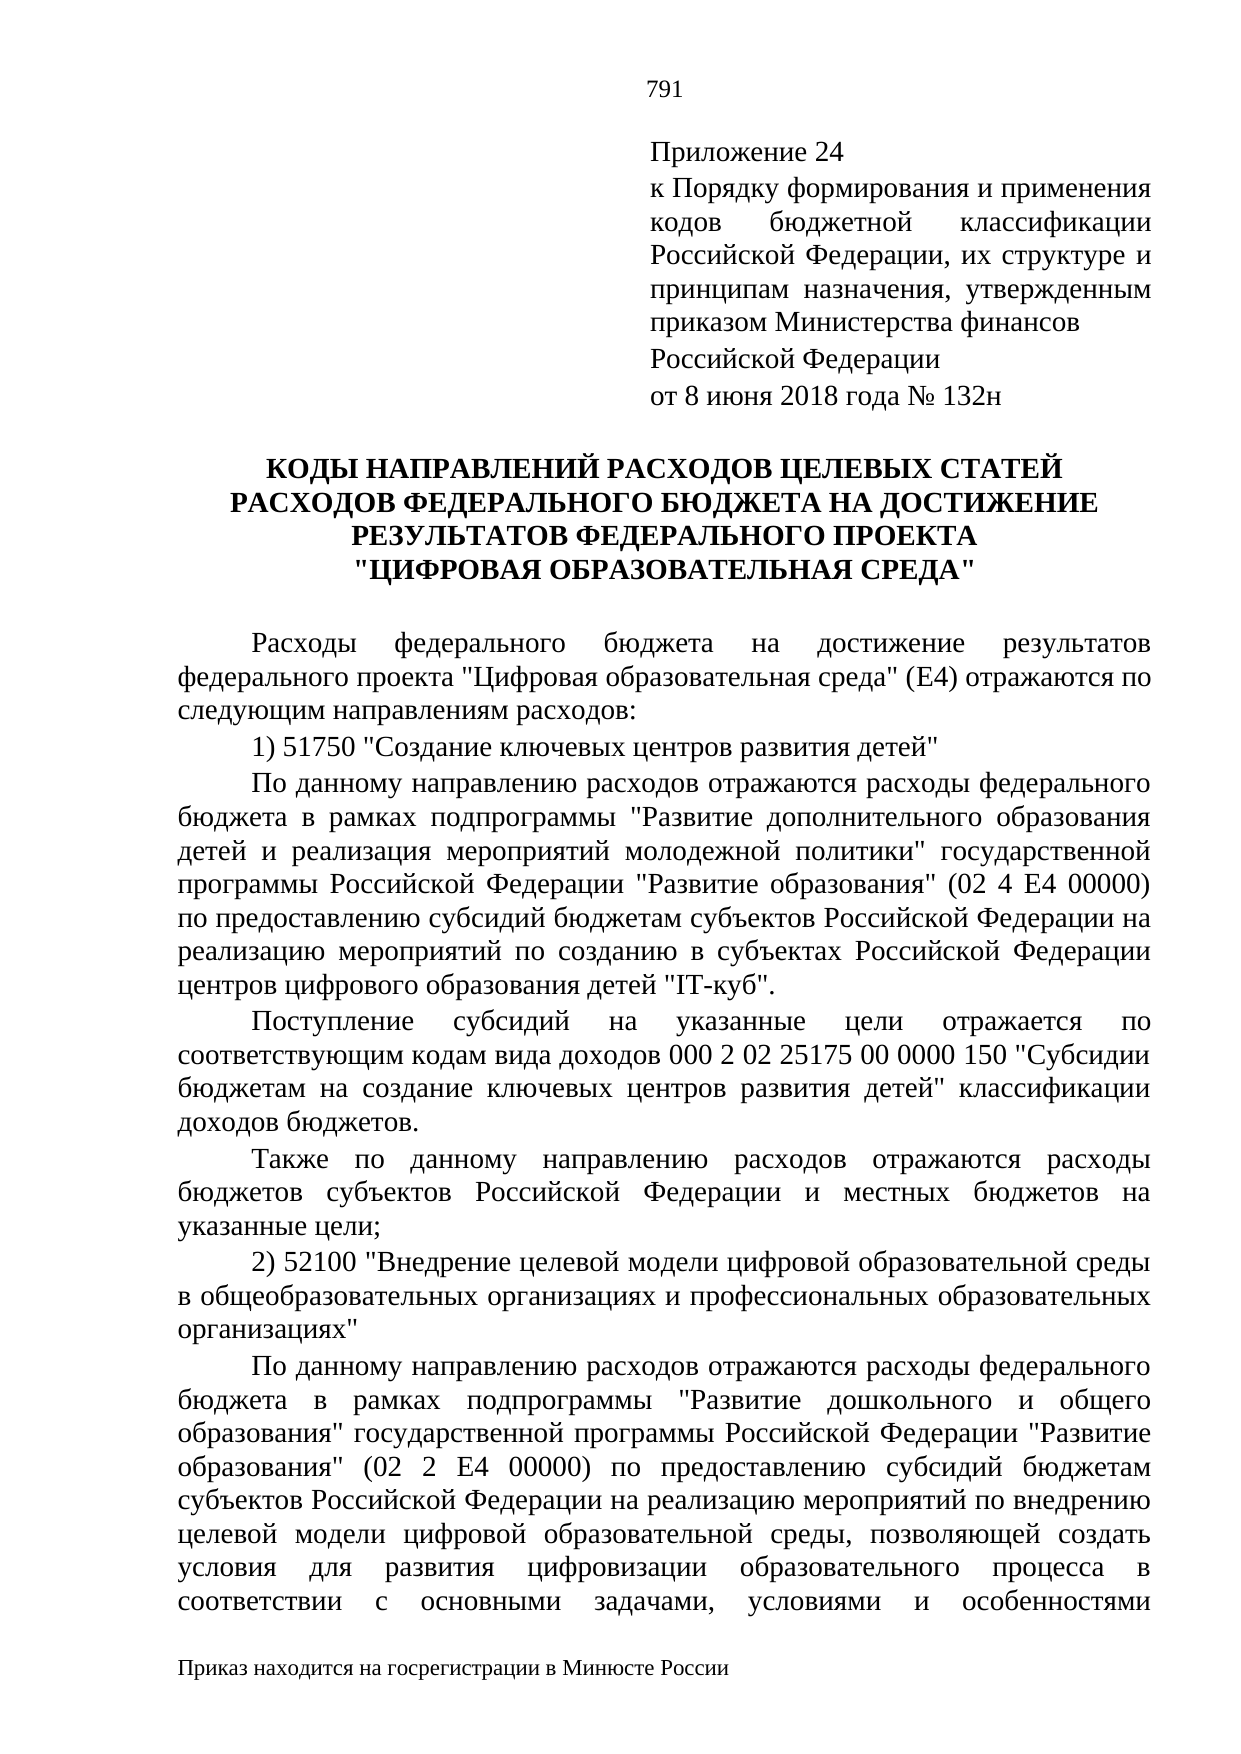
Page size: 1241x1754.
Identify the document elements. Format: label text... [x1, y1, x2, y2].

text "ЦИФРОВАЯ ОБРАЗОВАТЕЛЬНАЯ СРЕДА" [177, 552, 1152, 585]
text По данному направлению расходов отражаются расходы федерального бюджета в рамках подпрограммы "Развитие дополнительного образования детей и реализация мероприятий молодежной политики" государственной программы Российской Федерации "Развитие образования" (02 4 E4 00000) по предоставлению субсидий бюджетам субъектов Российской Федерации на реализацию мероприятий по созданию в субъектах Российской Федерации центров цифрового образования детей "IT-куб". [177, 766, 1152, 1000]
text Российской Федерации [650, 341, 1152, 375]
text Поступление субсидий на указанные цели отражается по соответствующим кодам вида доходов 000 2 02 25175 00 0000 150 "Субсидии бюджетам на создание ключевых центров развития детей" классификации доходов бюджетов. [177, 1003, 1152, 1138]
text Также по данному направлению расходов отражаются расходы бюджетов субъектов Российской Федерации и местных бюджетов на указанные цели; [177, 1141, 1152, 1241]
text РАСХОДОВ ФЕДЕРАЛЬНОГО БЮДЖЕТА НА ДОСТИЖЕНИЕ РЕЗУЛЬТАТОВ ФЕДЕРАЛЬНОГО ПРОЕКТА [177, 485, 1152, 552]
text Расходы федерального бюджета на достижение результатов федерального проекта "Цифровая образовательная среда" (E4) отражаются по следующим направлениям расходов: [177, 625, 1152, 726]
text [177, 1348, 1152, 1617]
text 1) 51750 "Создание ключевых центров развития детей" [177, 729, 1152, 762]
text Приложение 24 [650, 134, 1152, 167]
text КОДЫ НАПРАВЛЕНИЙ РАСХОДОВ ЦЕЛЕВЫХ СТАТЕЙ [177, 451, 1152, 485]
text от 8 июня 2018 года № 132н [650, 378, 1152, 411]
text 2) 52100 "Внедрение целевой модели цифровой образовательной среды в общеобразовательных организациях и профессиональных образовательных организациях" [177, 1244, 1152, 1345]
text к Порядку формирования и применения кодов бюджетной классификации Российской Федерации, их структуре и принципам назначения, утвержденным приказом Министерства финансов [650, 170, 1152, 338]
